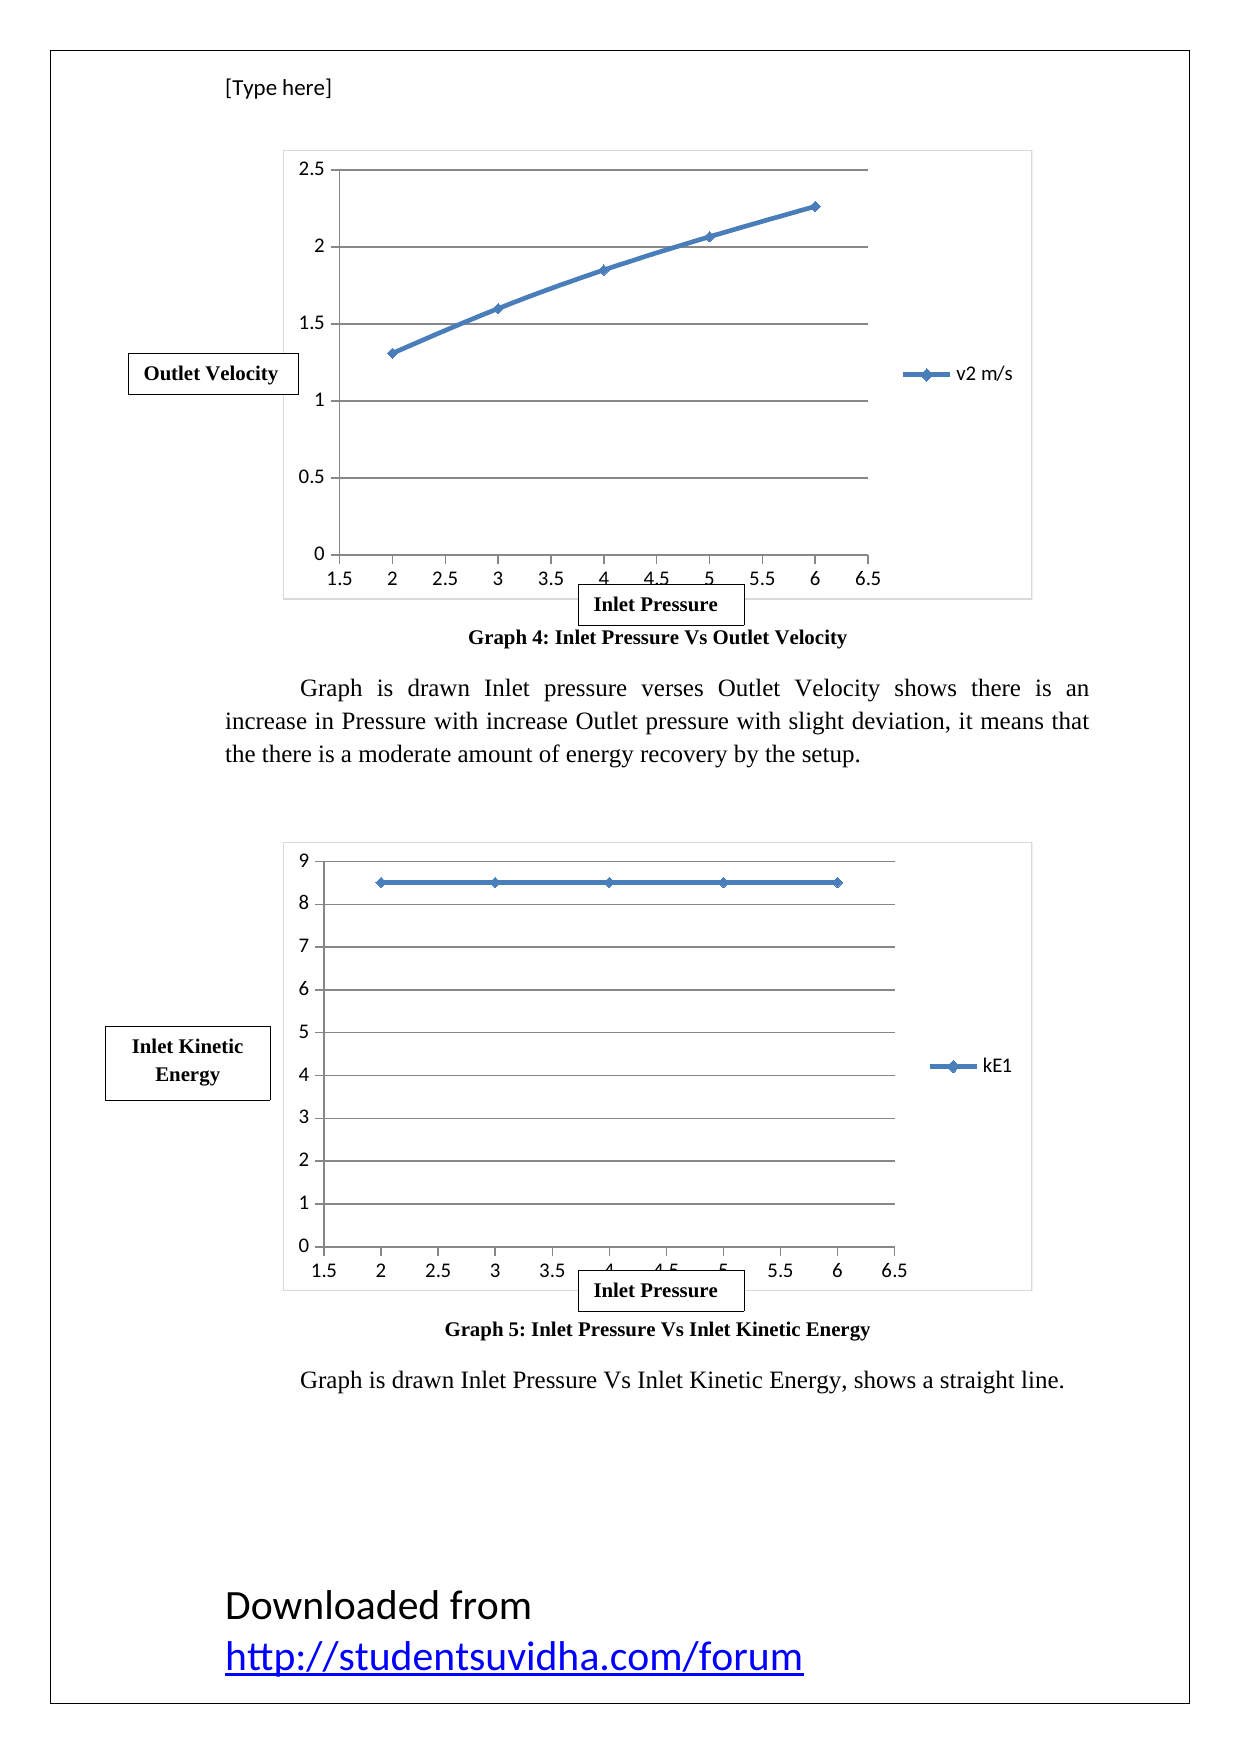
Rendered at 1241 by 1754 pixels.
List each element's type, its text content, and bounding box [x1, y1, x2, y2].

text Graph is drawn Inlet Pressure Vs Inlet Kinetic Energy, shows a straight line. [225, 1365, 1090, 1394]
text Graph 4: Inlet Pressure Vs Outlet Velocity [225, 625, 1090, 649]
text Graph 5: Inlet Pressure Vs Inlet Kinetic Energy [225, 1317, 1090, 1341]
text Graph is drawn Inlet pressure verses Outlet Velocity shows there is an increase in Pressure with increase Outlet pressure with slight deviation, it means that the there is a moderate amount of energy recovery by the setup. [225, 673, 1090, 768]
